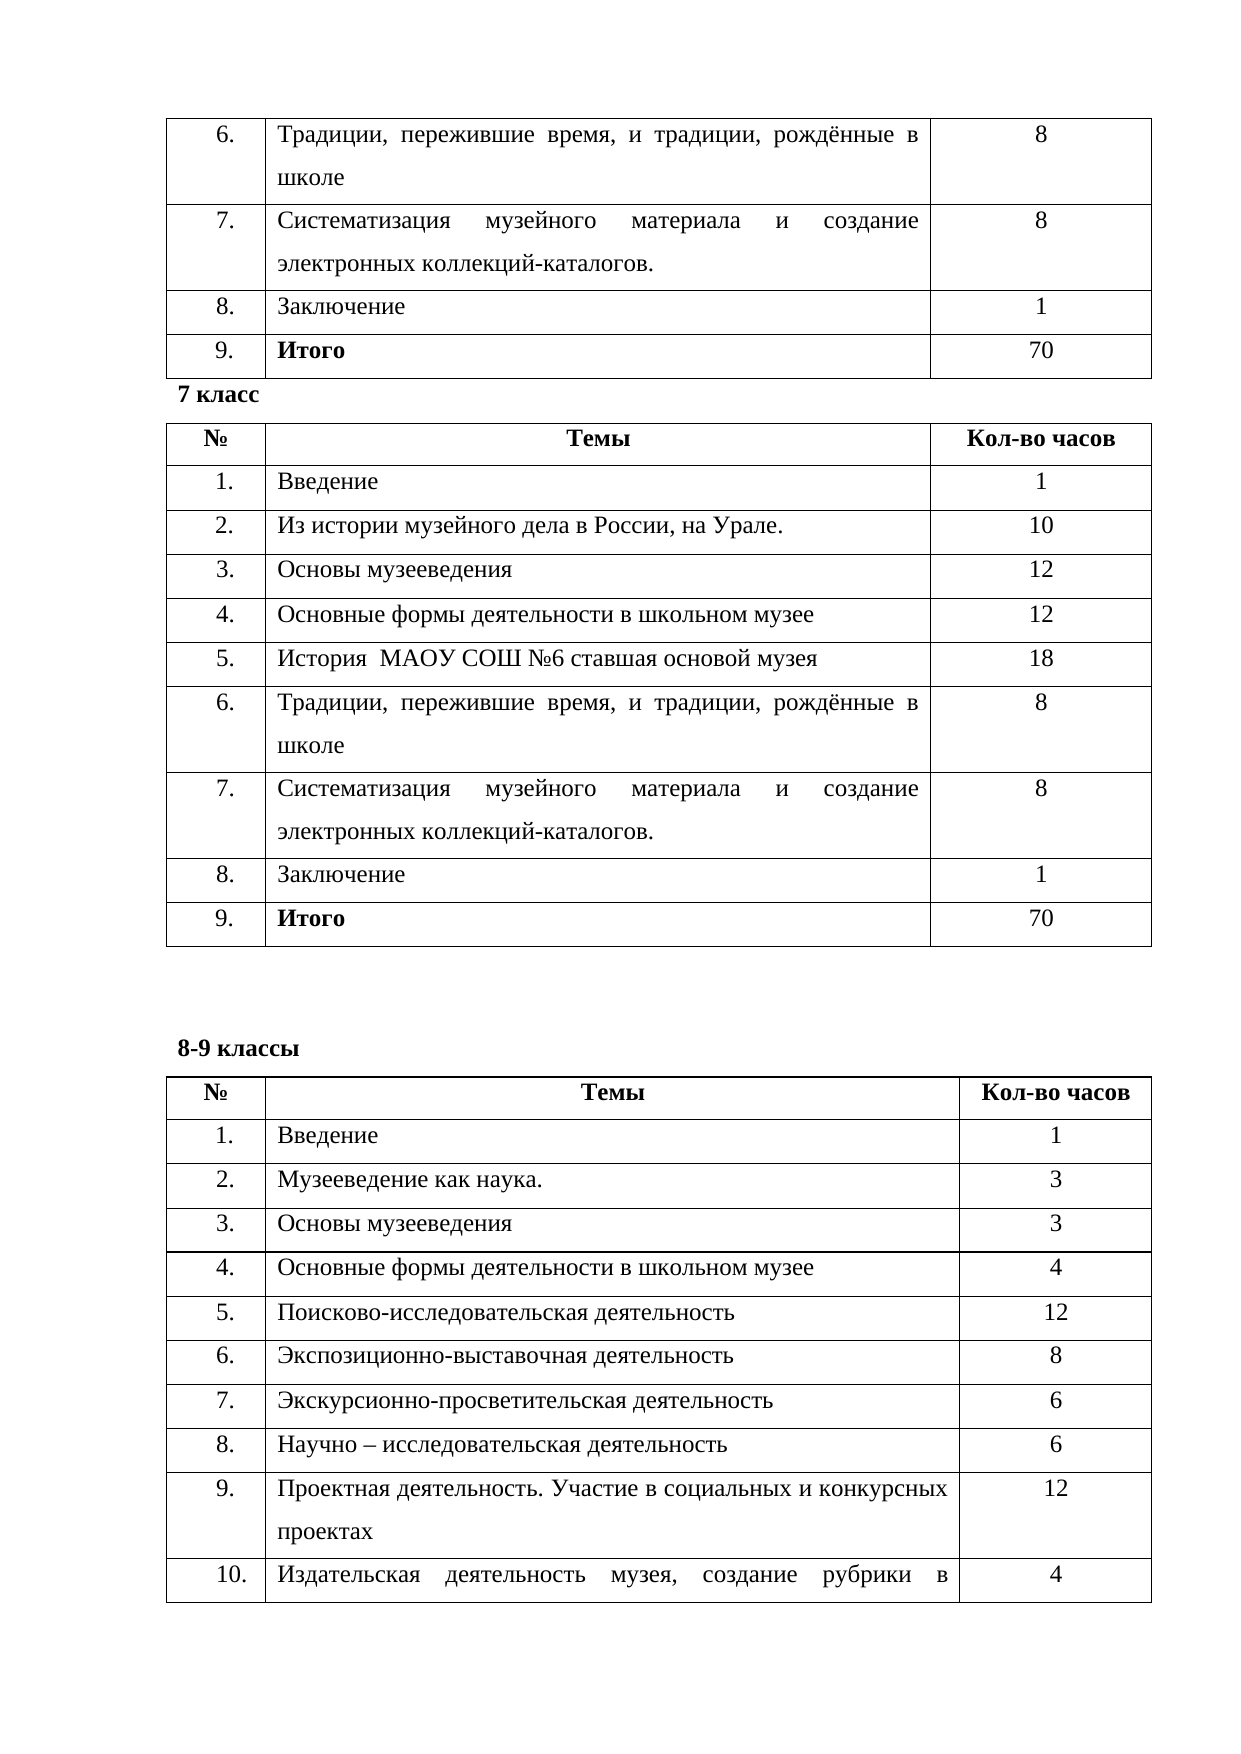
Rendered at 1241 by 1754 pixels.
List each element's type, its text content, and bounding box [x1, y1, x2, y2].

table_cell 8 [931, 773, 1151, 858]
table_cell 6 [960, 1385, 1151, 1428]
table_cell Заключение [266, 291, 930, 334]
table_cell 12 [960, 1473, 1151, 1558]
table_cell 8 [931, 205, 1151, 290]
table_header № [167, 424, 265, 465]
text 7 класс [177, 379, 1152, 408]
table_cell 8 [931, 687, 1151, 772]
table_cell Проектная деятельность. Участие в социальных и конкурсных проектах [266, 1473, 959, 1558]
table_cell [167, 1297, 265, 1339]
table_cell [167, 643, 265, 686]
table_cell 10 [931, 511, 1151, 553]
table_cell [167, 903, 265, 946]
table_cell Систематизация музейного материала и создание электронных коллекций-каталогов. [266, 205, 930, 290]
table_cell [167, 1473, 265, 1558]
table_cell [167, 773, 265, 858]
table_cell Традиции, пережившие время, и традиции, рождённые в школе [266, 119, 930, 204]
table_cell 1 [931, 859, 1151, 902]
table_cell [167, 291, 265, 334]
table_header Темы [266, 1078, 959, 1119]
table_header Кол-во часов [931, 424, 1151, 465]
table_cell 1 [931, 291, 1151, 334]
table_cell 70 [931, 335, 1151, 378]
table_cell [266, 1559, 959, 1602]
table_cell Систематизация музейного материала и создание электронных коллекций-каталогов. [266, 773, 930, 858]
table_cell 3 [960, 1164, 1151, 1207]
table_cell [167, 555, 265, 598]
table_cell [167, 1385, 265, 1428]
table_cell 1 [960, 1120, 1151, 1163]
table_cell 3 [960, 1209, 1151, 1251]
table_cell Заключение [266, 859, 930, 902]
table_cell 12 [960, 1297, 1151, 1339]
table_cell [167, 335, 265, 378]
table_cell 4 [960, 1559, 1151, 1602]
table_cell Поисково-исследовательская деятельность [266, 1297, 959, 1339]
table_cell [167, 859, 265, 902]
table_header № [167, 1078, 265, 1119]
table_cell Итого [266, 903, 930, 946]
table_cell 8 [960, 1341, 1151, 1384]
table_cell 1 [931, 466, 1151, 509]
table_cell 18 [931, 643, 1151, 686]
table_cell Музееведение как наука. [266, 1164, 959, 1207]
table_cell [167, 1341, 265, 1384]
table_cell [167, 466, 265, 509]
table_cell Основы музееведения [266, 555, 930, 598]
table_cell 70 [931, 903, 1151, 946]
table_cell Экскурсионно-просветительская деятельность [266, 1385, 959, 1428]
table_cell [167, 1559, 265, 1602]
table_cell [167, 1209, 265, 1251]
table_header Кол-во часов [960, 1078, 1151, 1119]
table_cell 4 [960, 1253, 1151, 1296]
table_cell История МАОУ СОШ №6 ставшая основой музея [266, 643, 930, 686]
table_cell [167, 687, 265, 772]
table_cell [167, 511, 265, 553]
table_cell Введение [266, 1120, 959, 1163]
table_cell Экспозиционно-выставочная деятельность [266, 1341, 959, 1384]
table_cell Традиции, пережившие время, и традиции, рождённые в школе [266, 687, 930, 772]
table_cell 6 [960, 1429, 1151, 1472]
table_cell [167, 1253, 265, 1296]
table_cell 8 [931, 119, 1151, 204]
table_cell Основные формы деятельности в школьном музее [266, 1253, 959, 1296]
table_cell [167, 119, 265, 204]
table_cell [167, 1429, 265, 1472]
table_cell Основы музееведения [266, 1209, 959, 1251]
table_cell [167, 1120, 265, 1163]
table_cell 12 [931, 599, 1151, 642]
table_cell Введение [266, 466, 930, 509]
table_cell [167, 599, 265, 642]
text 8-9 классы [177, 1033, 1152, 1062]
table_header Темы [266, 424, 930, 465]
table_cell Основные формы деятельности в школьном музее [266, 599, 930, 642]
table_cell Из истории музейного дела в России, на Урале. [266, 511, 930, 553]
table_cell [167, 1164, 265, 1207]
table_cell 12 [931, 555, 1151, 598]
table_cell Научно – исследовательская деятельность [266, 1429, 959, 1472]
table_cell Итого [266, 335, 930, 378]
table_cell [167, 205, 265, 290]
